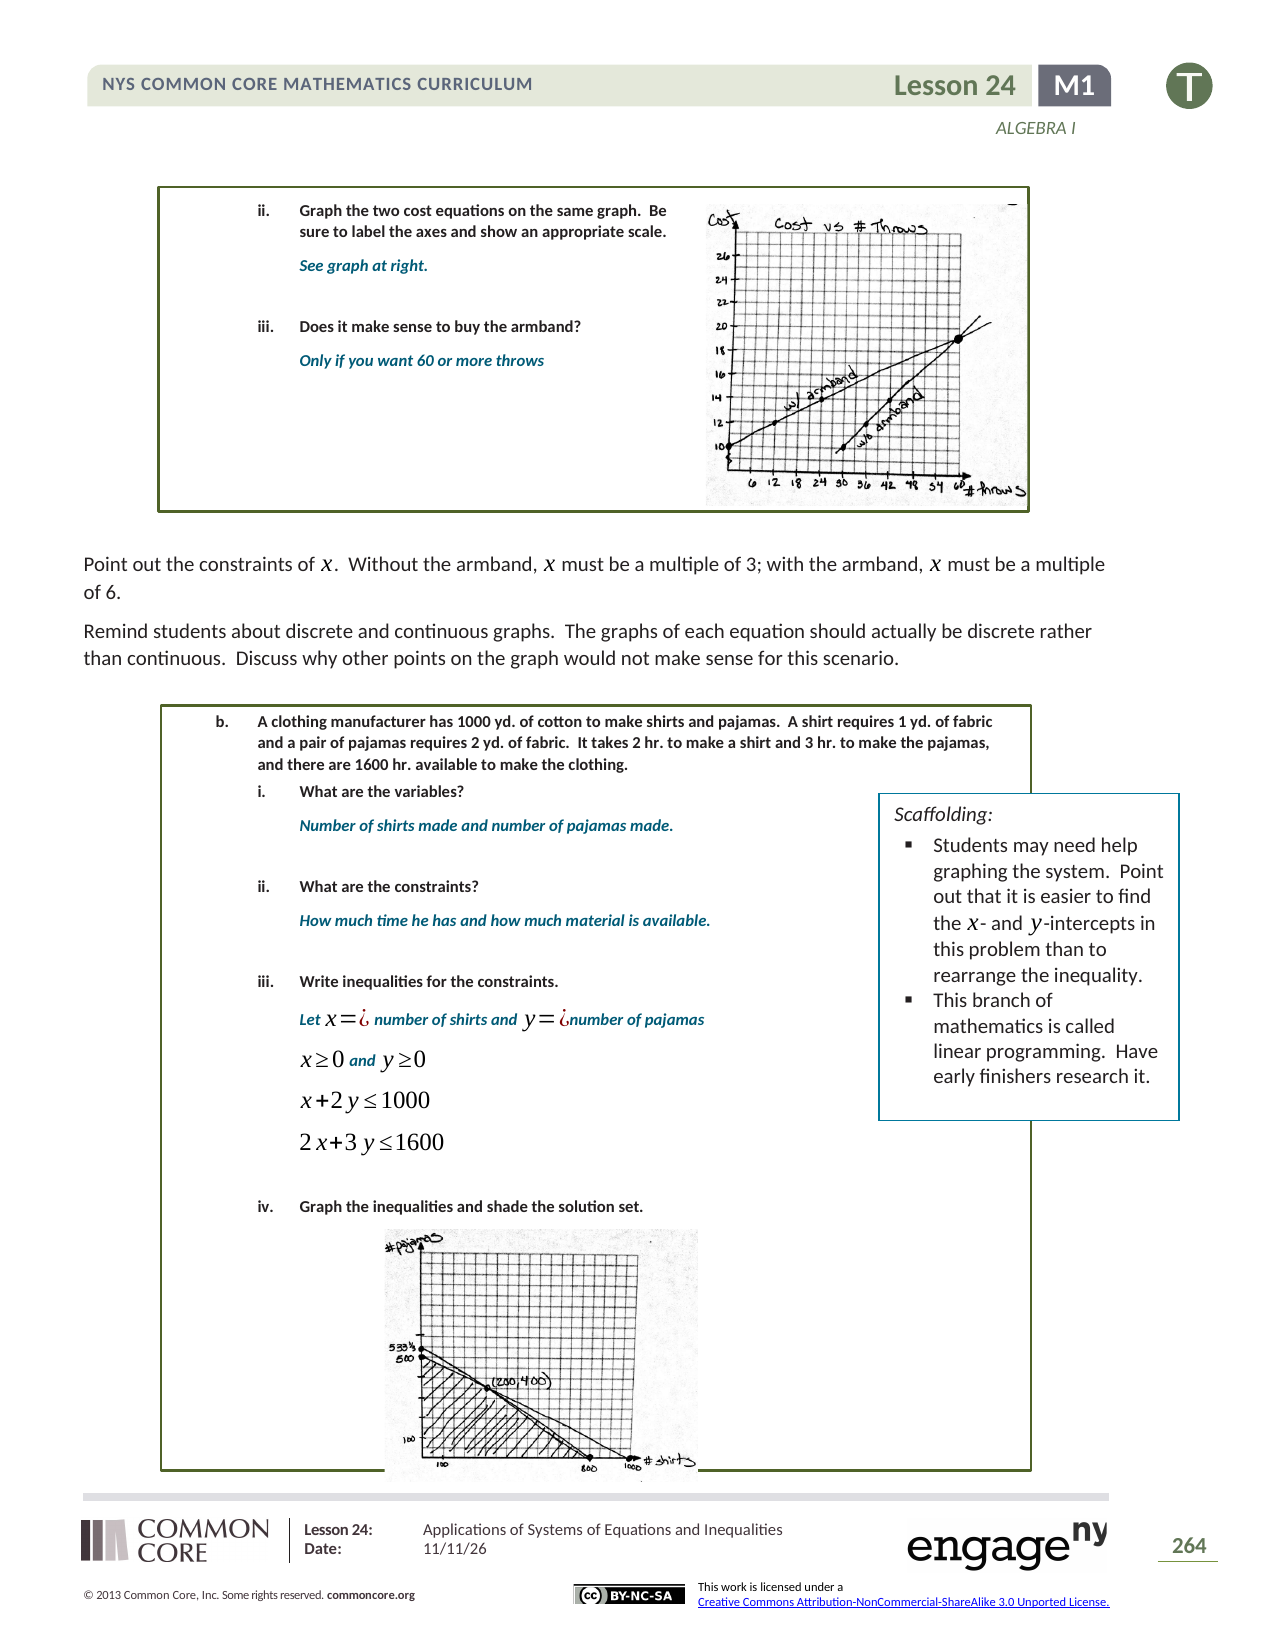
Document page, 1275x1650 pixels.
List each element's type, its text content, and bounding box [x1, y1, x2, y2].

text How much time he has and how much material is available. [299, 910, 878, 930]
list Write inequalities for the constraints. [257, 971, 878, 992]
text and [299, 1046, 878, 1074]
picture [572, 1584, 685, 1604]
picture [906, 1518, 1107, 1573]
picture [81, 1517, 269, 1562]
list A clothing manufacturer has 1000 yd. of cotton to make shirts and pajamas. A shirt requires 1 yd. of fabric and a pair of pajamas requires 2 yd. of fabric. It takes 2 hr. to make a shirt and 3 hr. to make the pajamas, and there are 1600 hr. available to make the clothing. [215, 711, 1018, 774]
text Number of shirts made and number of pajamas made. [299, 815, 878, 835]
list Does it make sense to buy the armband? [257, 316, 705, 337]
list Graph the inequalities and shade the solution set. [257, 1197, 1018, 1217]
text See graph at right. [299, 255, 705, 275]
text Point out the constraints of . Without the armband, must be a multiple of 3; with the armband, must be a multiple of 6. [83, 523, 1108, 604]
text Remind students about discrete and continuous graphs. The graphs of each equation should actually be discrete rather than continuous. Discuss why other points on the graph would not make sense for this scenario. [83, 618, 1108, 670]
list Graph the two cost equations on the same graph. Be sure to label the axes and show an appropriate scale. [257, 200, 1018, 242]
list What are the variables? [257, 781, 1018, 802]
text Let number of shirts and number of pajamas [299, 1005, 878, 1033]
text Only if you want 60 or more throws [299, 350, 705, 370]
list What are the constraints? [257, 876, 878, 897]
